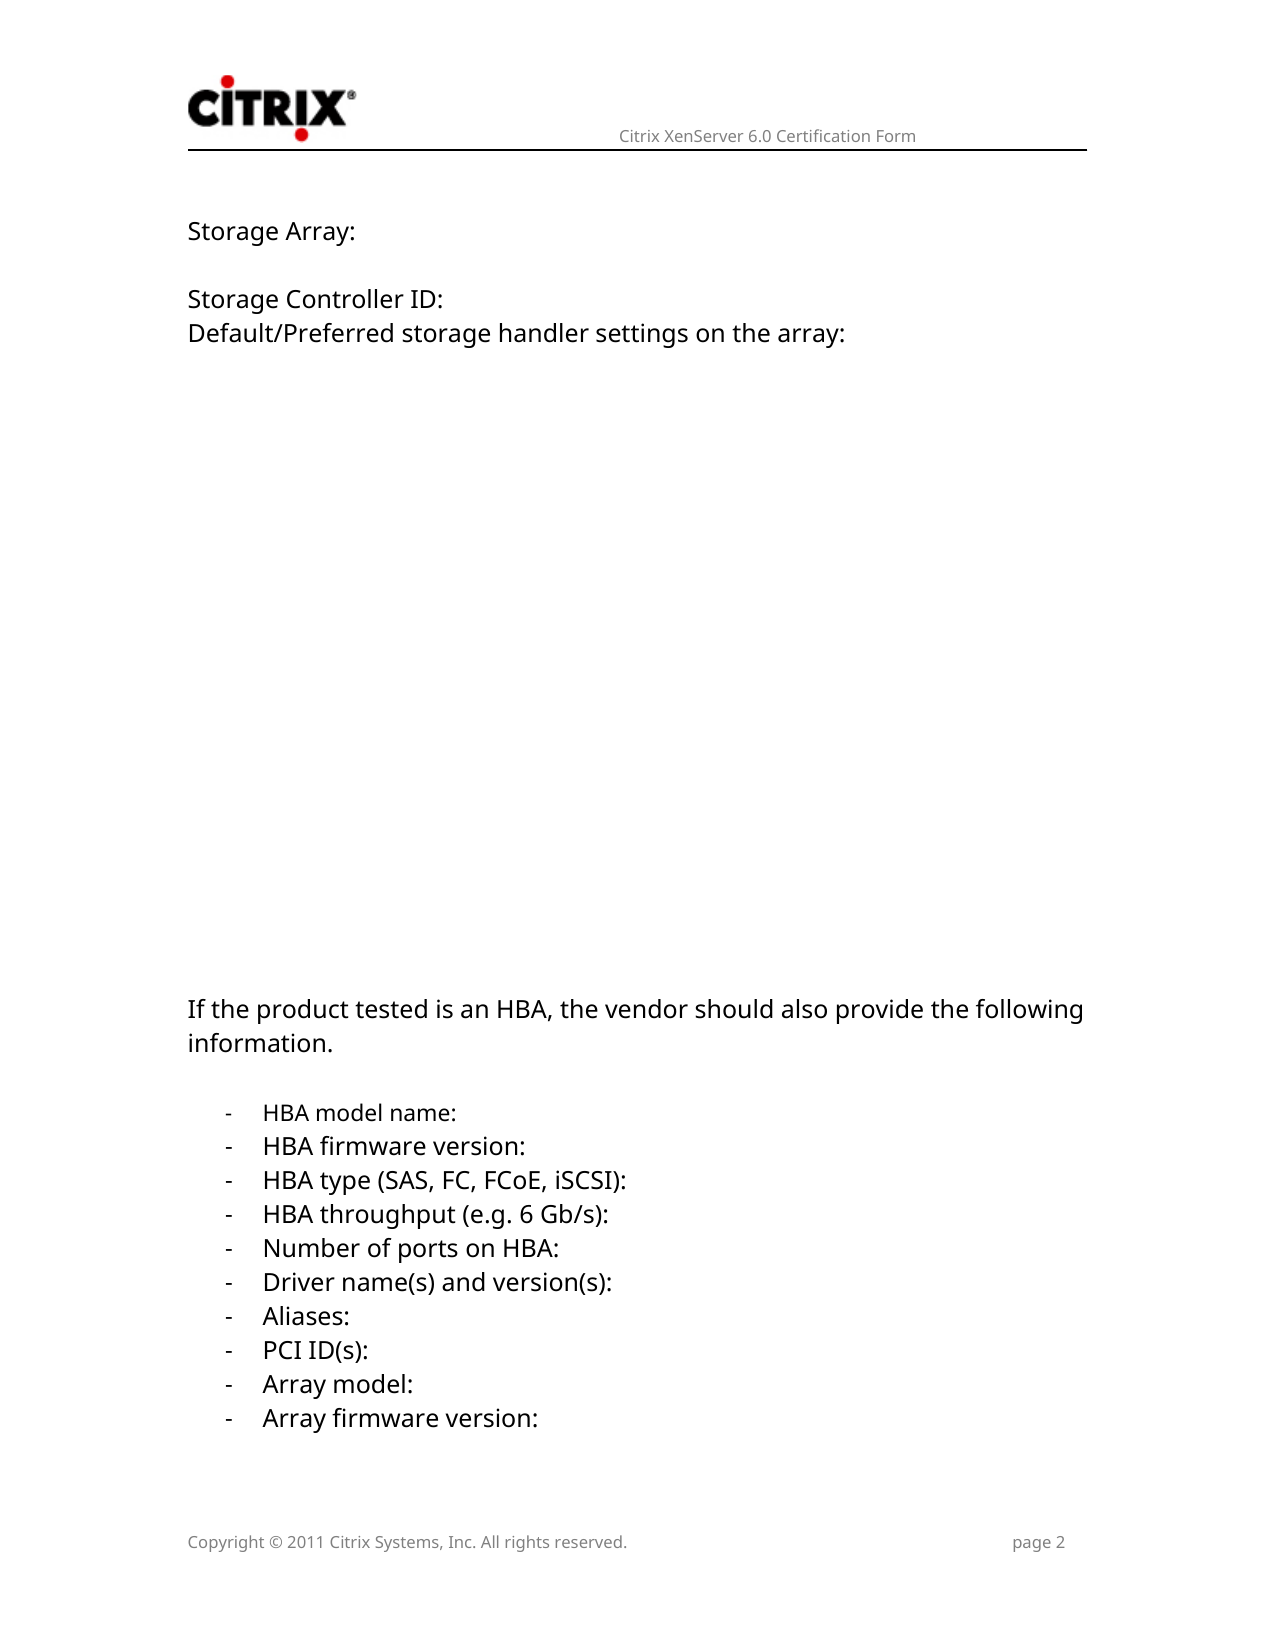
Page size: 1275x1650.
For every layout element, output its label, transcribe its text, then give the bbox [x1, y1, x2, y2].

list HBA firmware version: [225, 1128, 1087, 1163]
list Number of ports on HBA: [225, 1231, 1087, 1265]
text If the product tested is an HBA, the vendor should also provide the following information. [187, 992, 1087, 1060]
list PCI ID(s): [225, 1333, 1087, 1367]
text Default/Preferred storage handler settings on the array: [187, 316, 1087, 350]
text Storage Array: [187, 213, 1087, 248]
list Aliases: [225, 1299, 1087, 1333]
text Storage Controller ID: [187, 282, 1087, 316]
list Array firmware version: [225, 1401, 1087, 1435]
list Driver name(s) and version(s): [225, 1265, 1087, 1299]
list HBA throughput (e.g. 6 Gb/s): [225, 1197, 1087, 1231]
list Array model: [225, 1367, 1087, 1401]
list HBA model name: [225, 1097, 1087, 1128]
picture [187, 75, 357, 143]
list HBA type (SAS, FC, FCoE, iSCSI): [225, 1163, 1087, 1197]
